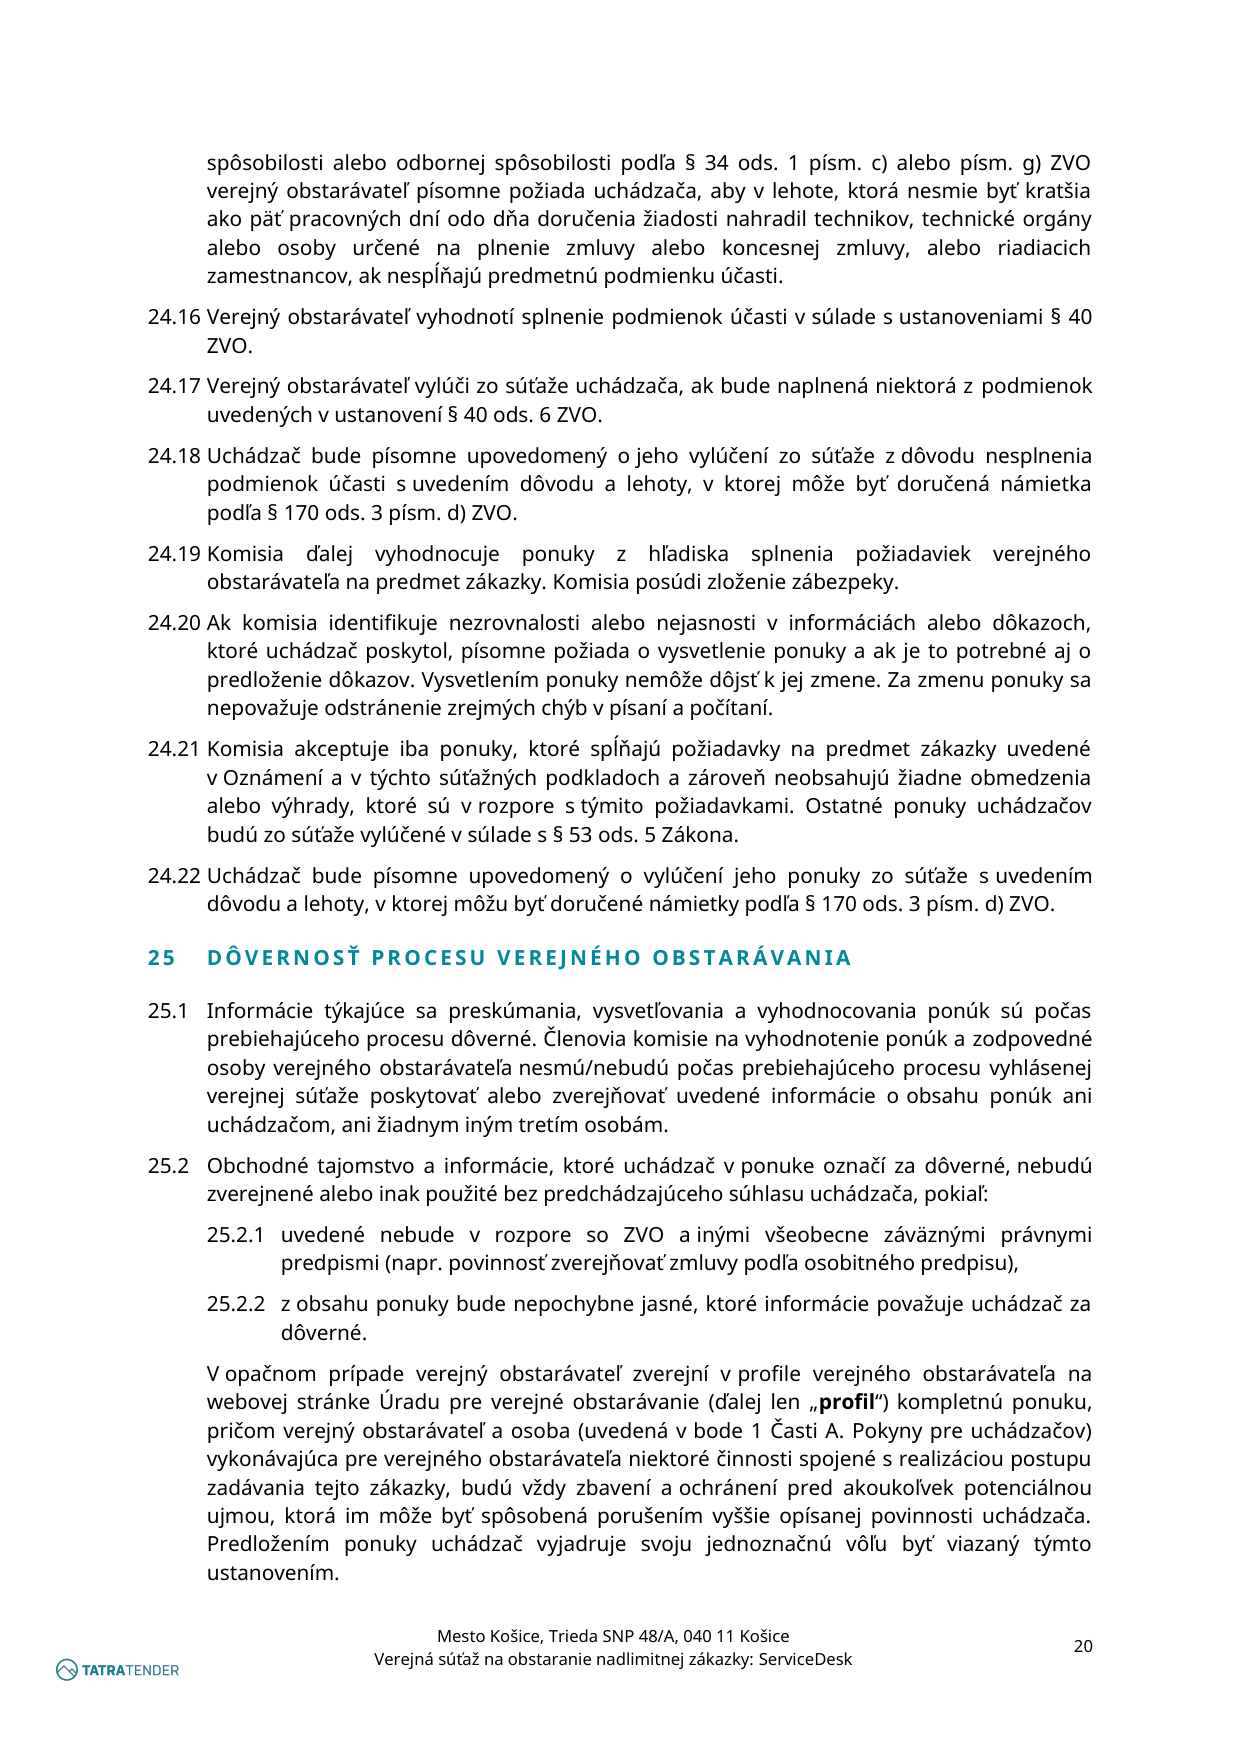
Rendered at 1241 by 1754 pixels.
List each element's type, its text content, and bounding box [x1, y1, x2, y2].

subtitle Uchádzač bude písomne upovedomený o jeho vylúčení zo súťaže z dôvodu nesplnenia podmienok účasti s uvedením dôvodu a lehoty, v ktorej môže byť doručená námietka podľa § 170 ods. 3 písm. d) ZVO. [148, 441, 1093, 526]
subtitle Komisia akceptuje iba ponuky, ktoré spĺňajú požiadavky na predmet zákazky uvedené v Oznámení a v týchto súťažných podkladoch a zároveň neobsahujú žiadne obmedzenia alebo výhrady, ktoré sú v rozpore s týmito požiadavkami. Ostatné ponuky uchádzačov budú zo súťaže vylúčené v súlade s § 53 ods. 5 Zákona. [148, 734, 1093, 848]
text V opačnom prípade verejný obstarávateľ zverejní v profile verejného obstarávateľa na webovej stránke Úradu pre verejné obstarávanie (ďalej len „profil“) kompletnú ponuku, pričom verejný obstarávateľ a osoba (uvedená v bode 1 Časti A. Pokyny pre uchádzačov) vykonávajúca pre verejného obstarávateľa niektoré činnosti spojené s realizáciou postupu zadávania tejto zákazky, budú vždy zbavení a ochránení pred akoukoľvek potenciálnou ujmou, ktorá im môže byť spôsobená porušením vyššie opísanej povinnosti uchádzača. Predložením ponuky uchádzač vyjadruje svoju jednoznačnú vôľu byť viazaný týmto ustanovením. [207, 1359, 1093, 1586]
subtitle Ak komisia identifikuje nezrovnalosti alebo nejasnosti v informáciách alebo dôkazoch, ktoré uchádzač poskytol, písomne požiada o vysvetlenie ponuky a ak je to potrebné aj o predloženie dôkazov. Vysvetlením ponuky nemôže dôjsť k jej zmene. Za zmenu ponuky sa nepovažuje odstránenie zrejmých chýb v písaní a počítaní. [148, 608, 1093, 722]
subtitle uvedené nebude v rozpore so ZVO a inými všeobecne záväznými právnymi predpismi (napr. povinnosť zverejňovať zmluvy podľa osobitného predpisu), [207, 1220, 1093, 1277]
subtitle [148, 148, 1093, 290]
subtitle Informácie týkajúce sa preskúmania, vysvetľovania a vyhodnocovania ponúk sú počas prebiehajúceho procesu dôverné. Členovia komisie na vyhodnotenie ponúk a zodpovedné osoby verejného obstarávateľa nesmú/nebudú počas prebiehajúceho procesu vyhlásenej verejnej súťaže poskytovať alebo zverejňovať uvedené informácie o obsahu ponúk ani uchádzačom, ani žiadnym iným tretím osobám. [148, 996, 1093, 1138]
subtitle z obsahu ponuky bude nepochybne jasné, ktoré informácie považuje uchádzač za dôverné. [207, 1289, 1093, 1346]
subtitle Verejný obstarávateľ vyhodnotí splnenie podmienok účasti v súlade s ustanoveniami § 40 ZVO. [148, 302, 1093, 359]
subtitle Verejný obstarávateľ vylúči zo súťaže uchádzača, ak bude naplnená niektorá z podmienok uvedených v ustanovení § 40 ods. 6 ZVO. [148, 372, 1093, 428]
subtitle Uchádzač bude písomne upovedomený o vylúčení jeho ponuky zo súťaže s uvedením dôvodu a lehoty, v ktorej môžu byť doručené námietky podľa § 170 ods. 3 písm. d) ZVO. [148, 861, 1093, 918]
text Dôvernosť procesu verejného obstarávania [148, 943, 1093, 971]
picture [50, 1648, 189, 1690]
subtitle Obchodné tajomstvo a informácie, ktoré uchádzač v ponuke označí za dôverné, nebudú zverejnené alebo inak použité bez predchádzajúceho súhlasu uchádzača, pokiaľ: [148, 1151, 1093, 1208]
subtitle Komisia ďalej vyhodnocuje ponuky z hľadiska splnenia požiadaviek verejného obstarávateľa na predmet zákazky. Komisia posúdi zloženie zábezpeky. [148, 539, 1093, 596]
